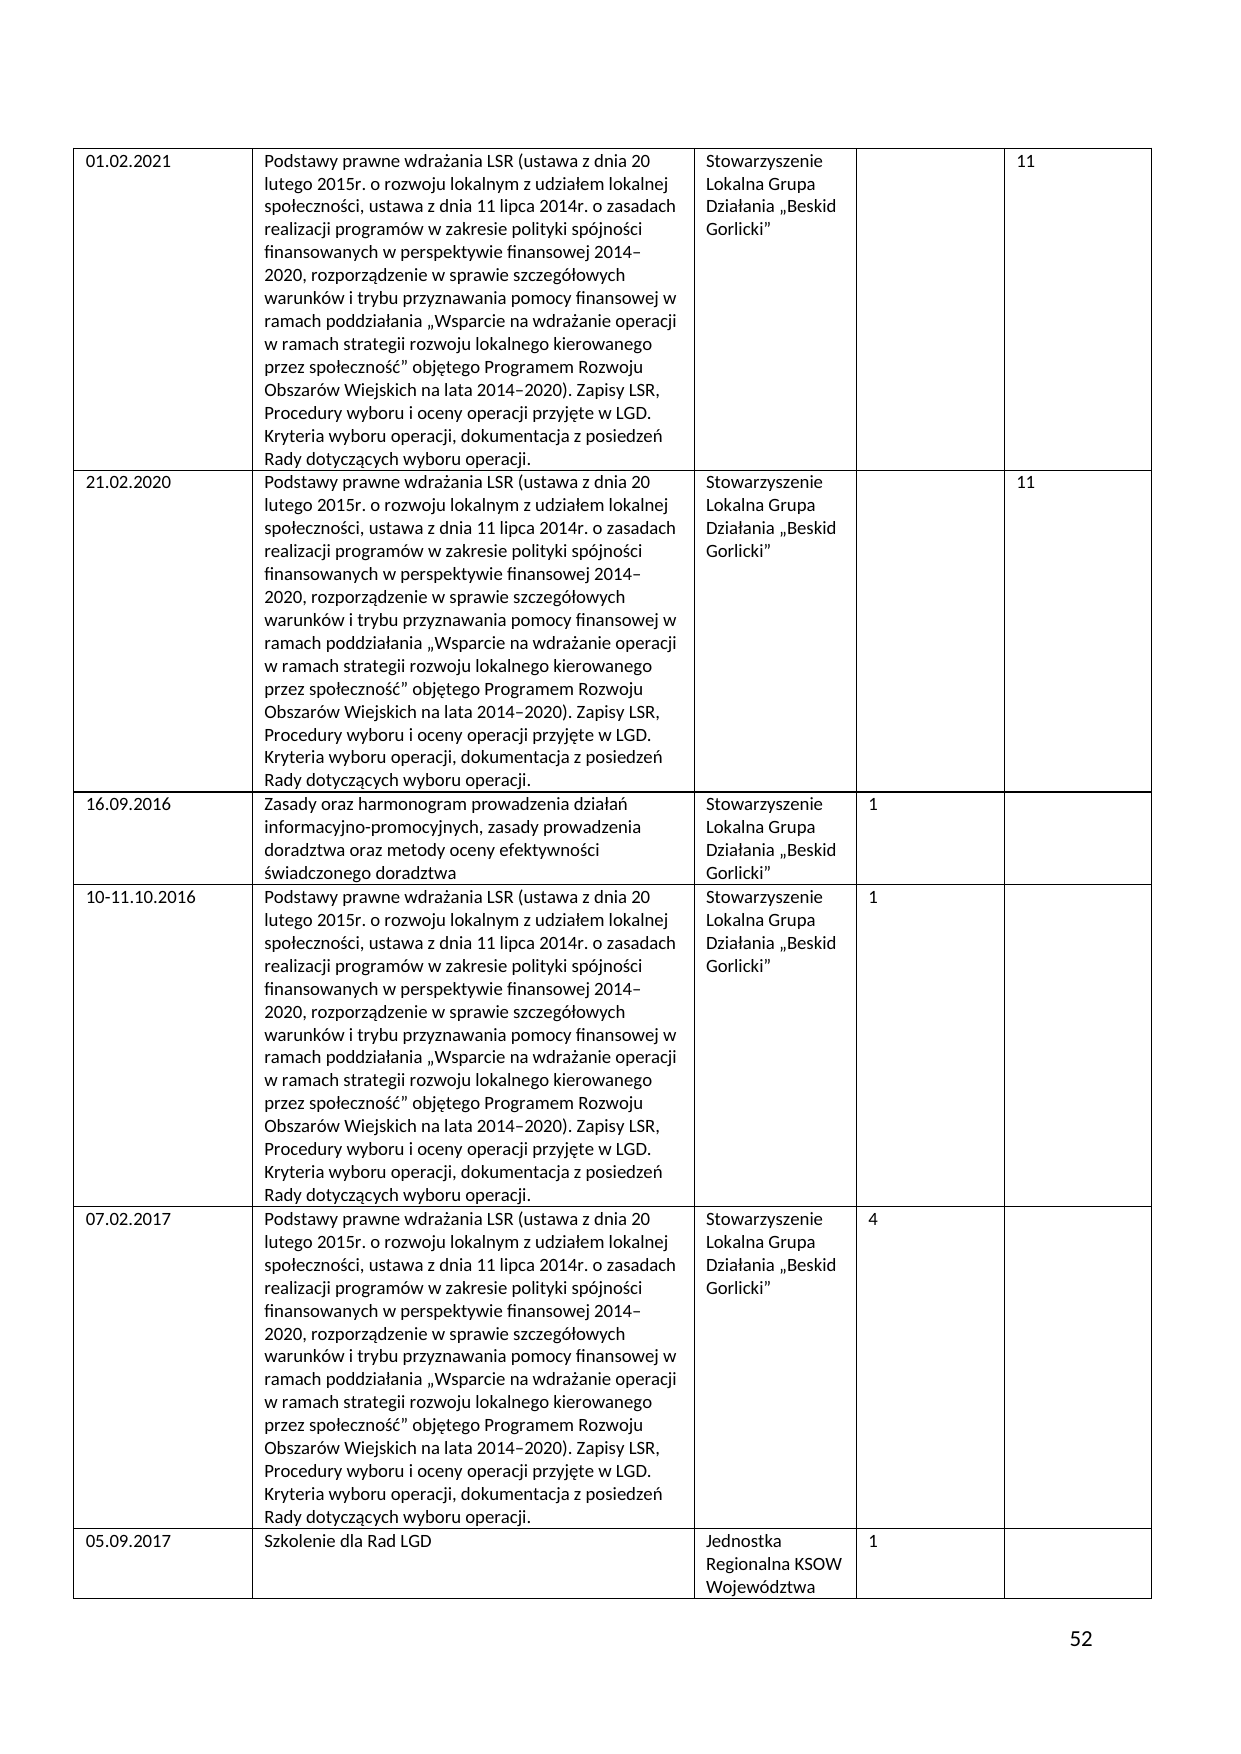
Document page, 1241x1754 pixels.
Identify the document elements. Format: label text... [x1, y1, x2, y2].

table_cell 21.02.2020 [74, 471, 252, 791]
table_cell Stowarzyszenie Lokalna Grupa Działania „Beskid Gorlicki” [695, 1207, 856, 1528]
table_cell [695, 1529, 856, 1598]
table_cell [253, 1529, 694, 1598]
table_cell 1 [857, 793, 1004, 884]
table_cell Stowarzyszenie Lokalna Grupa Działania „Beskid Gorlicki” [695, 793, 856, 884]
table_cell 1 [857, 885, 1004, 1206]
table_cell Zasady oraz harmonogram prowadzenia działań informacyjno-promocyjnych, zasady prowadzenia doradztwa oraz metody oceny efektywności świadczonego doradztwa [253, 793, 694, 884]
table_cell 1 [857, 1529, 1004, 1598]
table_cell 11 [1005, 149, 1151, 469]
table_cell [1005, 885, 1151, 1206]
table_cell [1005, 1529, 1151, 1598]
table_cell [1005, 793, 1151, 884]
table_cell [857, 149, 1004, 469]
table_cell [1005, 1207, 1151, 1528]
table_cell 05.09.2017 [74, 1529, 252, 1598]
table_cell Stowarzyszenie Lokalna Grupa Działania „Beskid Gorlicki” [695, 885, 856, 1206]
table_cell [695, 149, 856, 469]
table_cell Stowarzyszenie Lokalna Grupa Działania „Beskid Gorlicki” [695, 471, 856, 791]
table_cell 07.02.2017 [74, 1207, 252, 1528]
table_cell 01.02.2021 [74, 149, 252, 469]
table_cell 11 [1005, 471, 1151, 791]
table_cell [253, 149, 694, 469]
table_cell 16.09.2016 [74, 793, 252, 884]
table_cell 4 [857, 1207, 1004, 1528]
table_cell [857, 471, 1004, 791]
table_cell 10-11.10.2016 [74, 885, 252, 1206]
